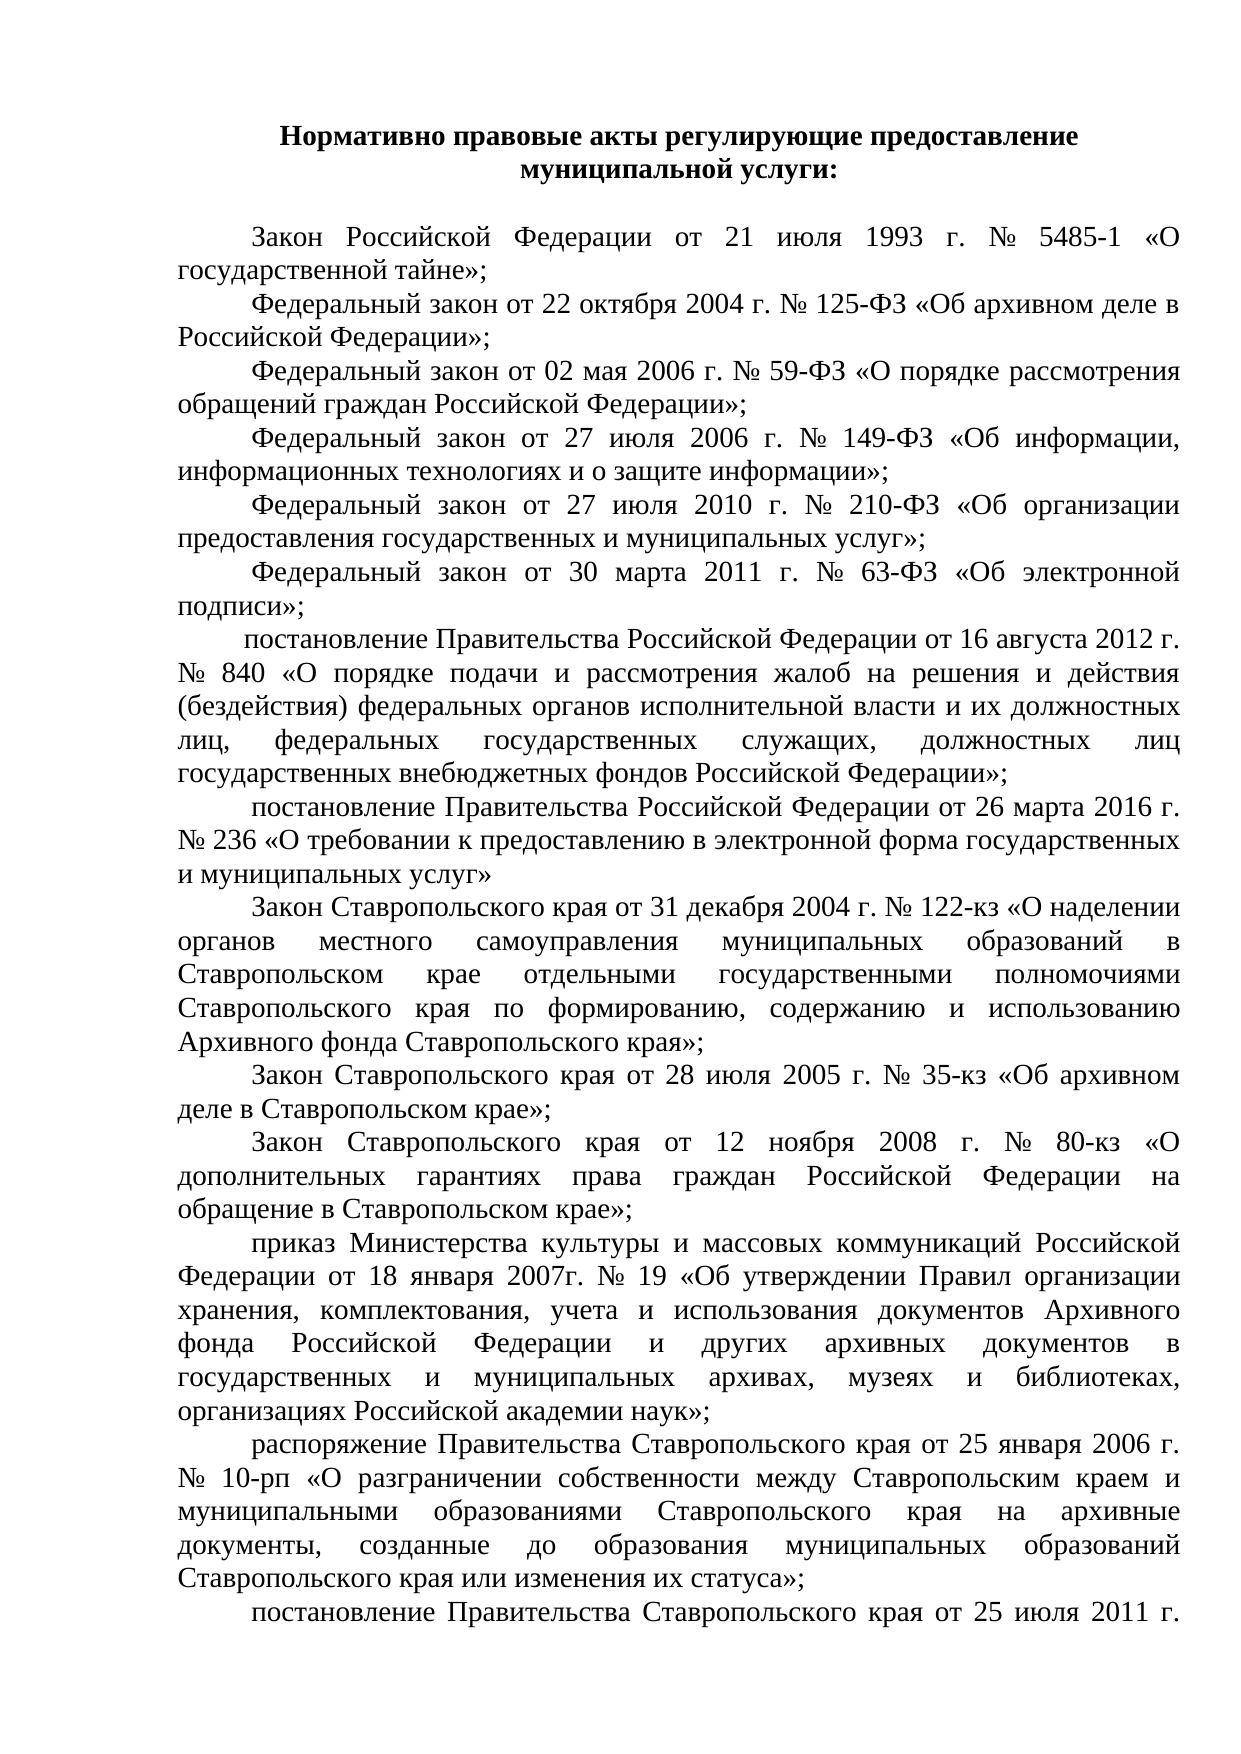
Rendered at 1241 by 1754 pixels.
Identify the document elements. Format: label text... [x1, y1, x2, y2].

text Федеральный закон от 30 марта 2011 г. № 63-ФЗ «Об электронной подписи»; [177, 554, 1181, 621]
text муниципальной услуги: [177, 152, 1181, 185]
text Федеральный закон от 02 мая 2006 г. № 59-ФЗ «О порядке рассмотрения обращений граждан Российской Федерации»; [177, 353, 1181, 420]
text постановление Правительства Российской Федерации от 16 августа 2012 г. № 840 «О порядке подачи и рассмотрения жалоб на решения и действия (бездействия) федеральных органов исполнительной власти и их должностных лиц, федеральных государственных служащих, должностных лиц государственных внебюджетных фондов Российской Федерации»; [177, 621, 1181, 789]
text Закон Ставропольского края от 28 июля 2005 г. № 35-кз «Об архивном деле в Ставропольском крае»; [177, 1057, 1181, 1124]
text Закон Российской Федерации от 21 июля 1993 г. № 5485-1 «О государственной тайне»; [177, 219, 1181, 286]
text Федеральный закон от 22 октября 2004 г. № 125-ФЗ «Об архивном деле в Российской Федерации»; [177, 286, 1181, 353]
text постановление Правительства Российской Федерации от 26 марта 2016 г. № 236 «О требовании к предоставлению в электронной форма государственных и муниципальных услуг» [177, 789, 1181, 889]
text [177, 1594, 1181, 1627]
text приказ Министерства культуры и массовых коммуникаций Российской Федерации от 18 января 2007г. № 19 «Об утверждении Правил организации хранения, комплектования, учета и использования документов Архивного фонда Российской Федерации и других архивных документов в государственных и муниципальных архивах, музеях и библиотеках, организациях Российской академии наук»; [177, 1225, 1181, 1426]
text Нормативно правовые акты регулирующие предоставление [177, 118, 1181, 152]
text Закон Ставропольского края от 31 декабря 2004 г. № 122-кз «О наделении органов местного самоуправления муниципальных образований в Ставропольском крае отдельными государственными полномочиями Ставропольского края по формированию, содержанию и использованию Архивного фонда Ставропольского края»; [177, 889, 1181, 1057]
text Федеральный закон от 27 июля 2010 г. № 210-ФЗ «Об организации предоставления государственных и муниципальных услуг»; [177, 487, 1181, 554]
text распоряжение Правительства Ставропольского края от 25 января 2006 г. № 10-рп «О разграничении собственности между Ставропольским краем и муниципальными образованиями Ставропольского края на архивные документы, созданные до образования муниципальных образований Ставропольского края или изменения их статуса»; [177, 1426, 1181, 1594]
text Закон Ставропольского края от 12 ноября 2008 г. № 80-кз «О дополнительных гарантиях права граждан Российской Федерации на обращение в Ставропольском крае»; [177, 1124, 1181, 1225]
text Федеральный закон от 27 июля 2006 г. № 149-ФЗ «Об информации, информационных технологиях и о защите информации»; [177, 420, 1181, 487]
